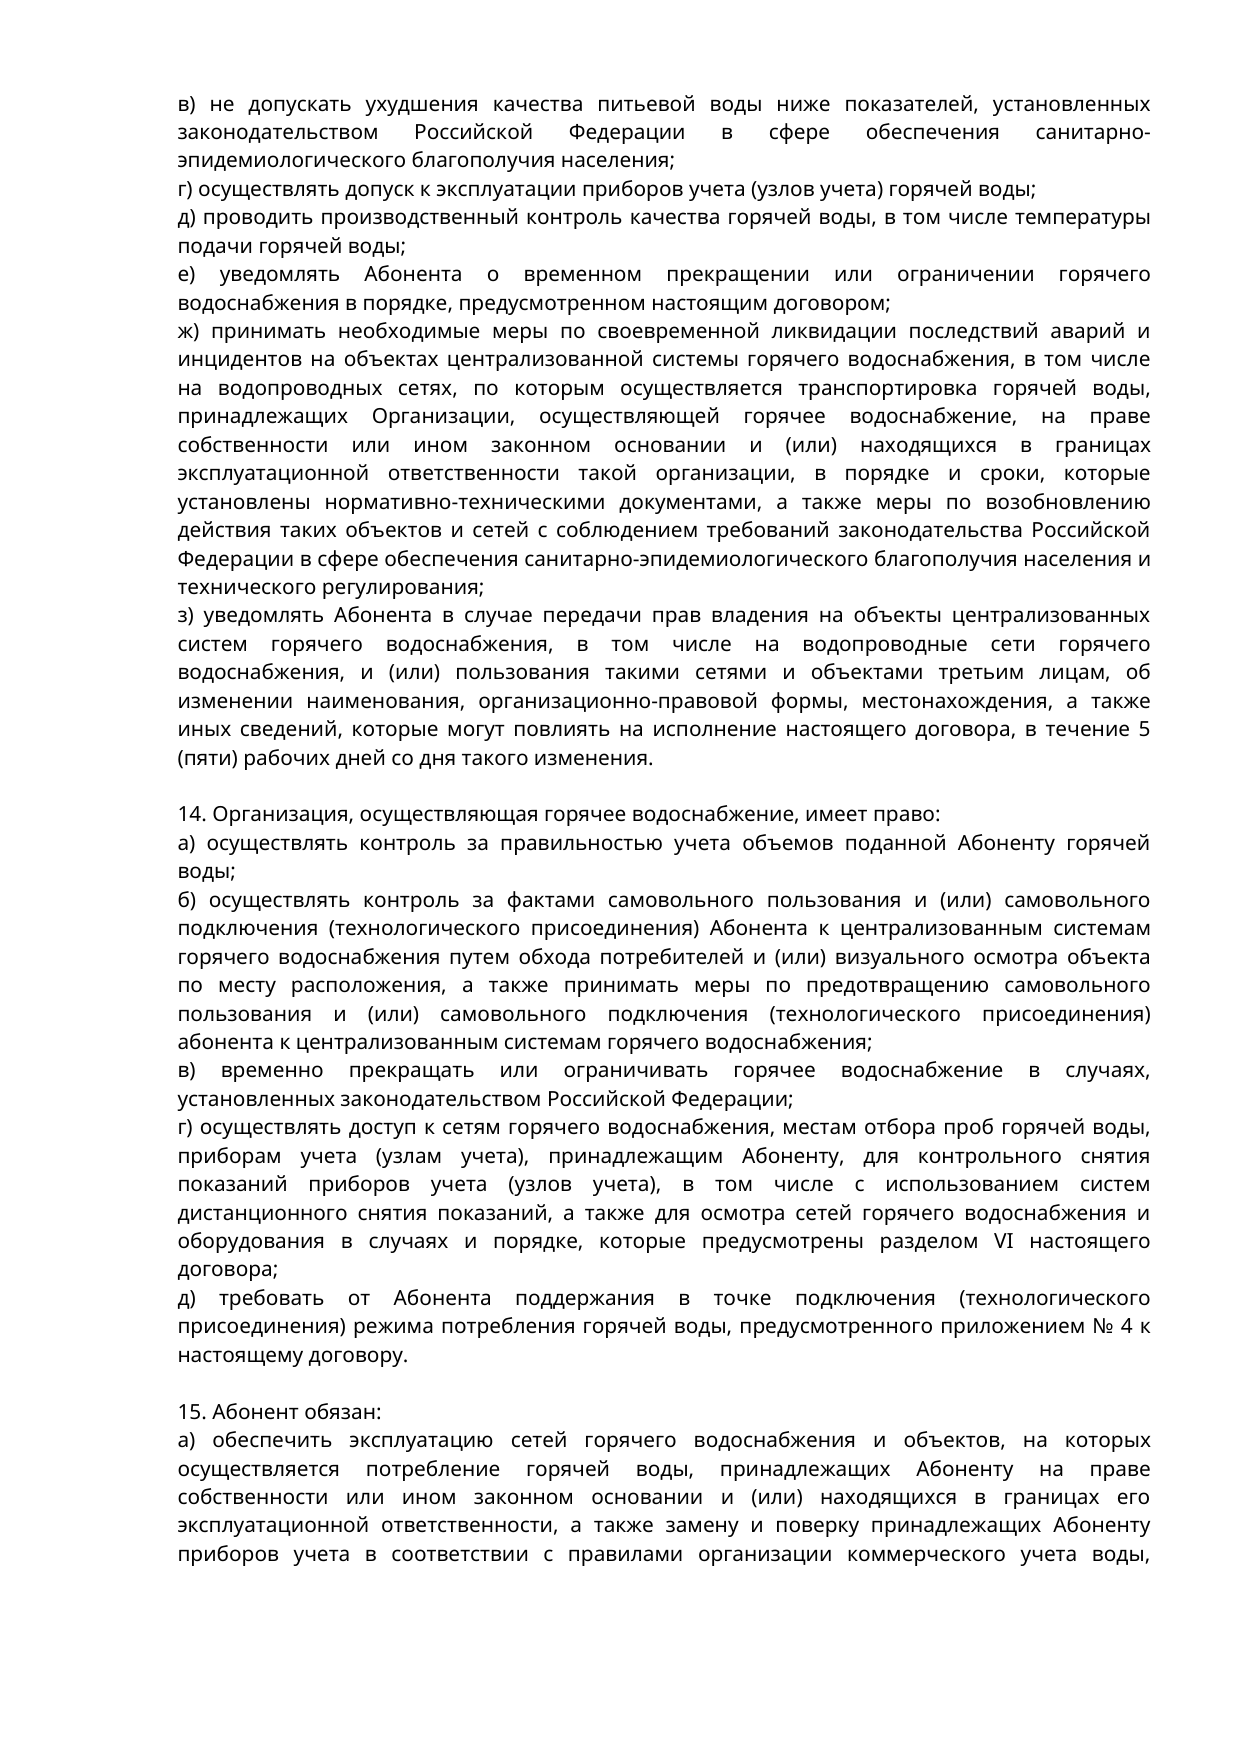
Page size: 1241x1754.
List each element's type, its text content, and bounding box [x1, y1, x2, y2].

text в) не допускать ухудшения качества питьевой воды ниже показателей, установленных законодательством Российской Федерации в сфере обеспечения санитарно-эпидемиологического благополучия населения; [177, 89, 1152, 174]
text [177, 1425, 1152, 1567]
text 15. Абонент обязан: [177, 1397, 1152, 1425]
text а) осуществлять контроль за правильностью учета объемов поданной Абоненту горячей воды; [177, 828, 1152, 885]
text в) временно прекращать или ограничивать горячее водоснабжение в случаях, установленных законодательством Российской Федерации; [177, 1056, 1152, 1112]
text з) уведомлять Абонента в случае передачи прав владения на объекты централизованных систем горячего водоснабжения, в том числе на водопроводные сети горячего водоснабжения, и (или) пользования такими сетями и объектами третьим лицам, об изменении наименования, организационно-правовой формы, местонахождения, а также иных сведений, которые могут повлиять на исполнение настоящего договора, в течение 5 (пяти) рабочих дней со дня такого изменения. [177, 601, 1152, 771]
text е) уведомлять Абонента о временном прекращении или ограничении горячего водоснабжения в порядке, предусмотренном настоящим договором; [177, 259, 1152, 316]
text г) осуществлять допуск к эксплуатации приборов учета (узлов учета) горячей воды; [177, 174, 1152, 202]
text б) осуществлять контроль за фактами самовольного пользования и (или) самовольного подключения (технологического присоединения) Абонента к централизованным системам горячего водоснабжения путем обхода потребителей и (или) визуального осмотра объекта по месту расположения, а также принимать меры по предотвращению самовольного пользования и (или) самовольного подключения (технологического присоединения) абонента к централизованным системам горячего водоснабжения; [177, 885, 1152, 1056]
text д) проводить производственный контроль качества горячей воды, в том числе температуры подачи горячей воды; [177, 202, 1152, 259]
text ж) принимать необходимые меры по своевременной ликвидации последствий аварий и инцидентов на объектах централизованной системы горячего водоснабжения, в том числе на водопроводных сетях, по которым осуществляется транспортировка горячей воды, принадлежащих Организации, осуществляющей горячее водоснабжение, на праве собственности или ином законном основании и (или) находящихся в границах эксплуатационной ответственности такой организации, в порядке и сроки, которые установлены нормативно-техническими документами, а также меры по возобновлению действия таких объектов и сетей с соблюдением требований законодательства Российской Федерации в сфере обеспечения санитарно-эпидемиологического благополучия населения и технического регулирования; [177, 316, 1152, 601]
text д) требовать от Абонента поддержания в точке подключения (технологического присоединения) режима потребления горячей воды, предусмотренного приложением № 4 к настоящему договору. [177, 1283, 1152, 1368]
text г) осуществлять доступ к сетям горячего водоснабжения, местам отбора проб горячей воды, приборам учета (узлам учета), принадлежащим Абоненту, для контрольного снятия показаний приборов учета (узлов учета), в том числе с использованием систем дистанционного снятия показаний, а также для осмотра сетей горячего водоснабжения и оборудования в случаях и порядке, которые предусмотрены разделом VI настоящего договора; [177, 1112, 1152, 1283]
text 14. Организация, осуществляющая горячее водоснабжение, имеет право: [177, 799, 1152, 828]
